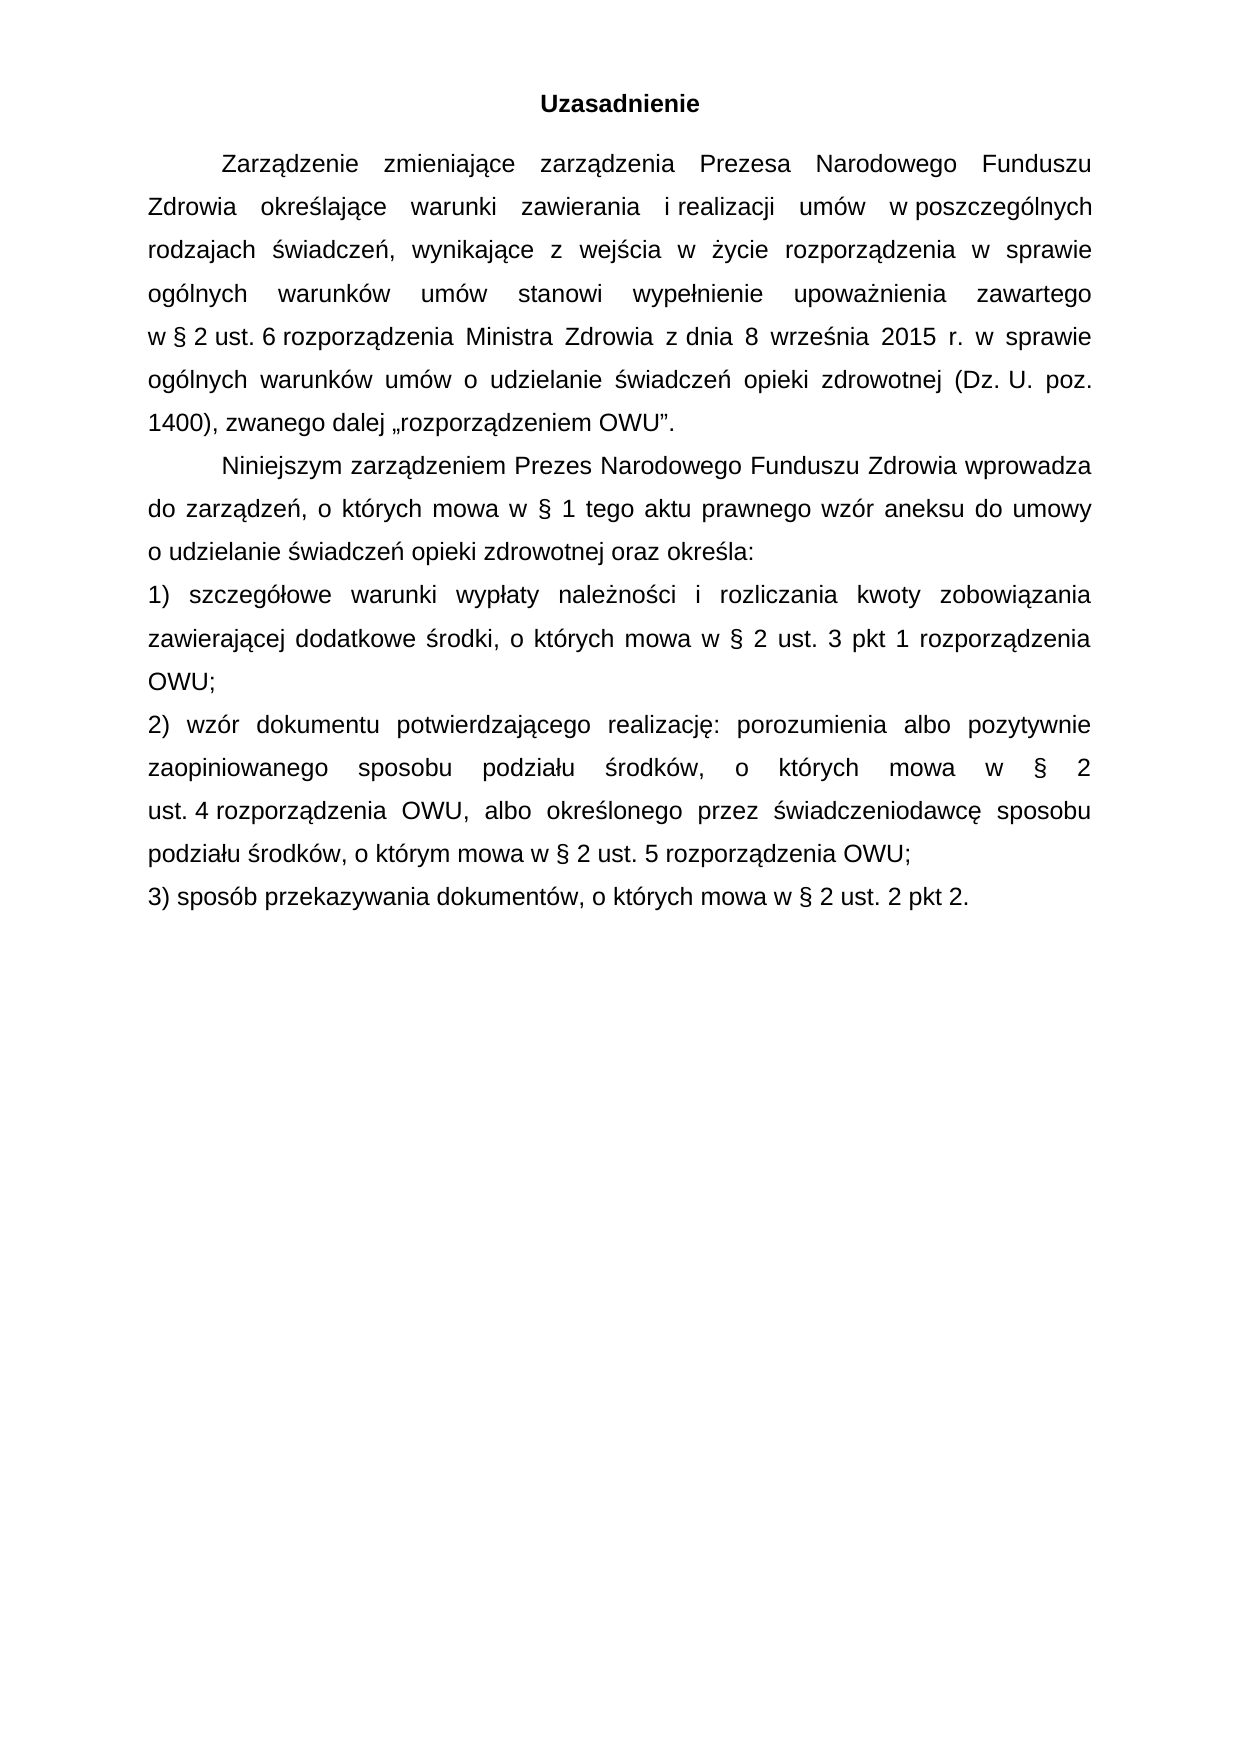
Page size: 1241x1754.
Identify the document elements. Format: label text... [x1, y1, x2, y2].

text Uzasadnienie [148, 89, 1093, 117]
text Niniejszym zarządzeniem Prezes Narodowego Funduszu Zdrowia wprowadza do zarządzeń, o których mowa w § 1 tego aktu prawnego wzór aneksu do umowy o udzielanie świadczeń opieki zdrowotnej oraz określa: [148, 451, 1093, 566]
text 3) sposób przekazywania dokumentów, o których mowa w § 2 ust. 2 pkt 2. [148, 882, 1093, 911]
text 2) wzór dokumentu potwierdzającego realizację: porozumienia albo pozytywnie zaopiniowanego sposobu podziału środków, o których mowa w § 2 ust. 4 rozporządzenia OWU, albo określonego przez świadczeniodawcę sposobu podziału środków, o którym mowa w § 2 ust. 5 rozporządzenia OWU; [148, 710, 1093, 868]
text 1) szczegółowe warunki wypłaty należności i rozliczania kwoty zobowiązania zawierającej dodatkowe środki, o których mowa w § 2 ust. 3 pkt 1 rozporządzenia OWU; [148, 580, 1093, 695]
text Zarządzenie zmieniające zarządzenia Prezesa Narodowego Funduszu Zdrowia określające warunki zawierania i realizacji umów w poszczególnych rodzajach świadczeń, wynikające z wejścia w życie rozporządzenia w sprawie ogólnych warunków umów stanowi wypełnienie upoważnienia zawartego w § 2 ust. 6 rozporządzenia Ministra Zdrowia z dnia 8 września 2015 r. w sprawie ogólnych warunków umów o udzielanie świadczeń opieki zdrowotnej (Dz. U. poz. 1400), zwanego dalej „rozporządzeniem OWU”. [148, 149, 1093, 437]
